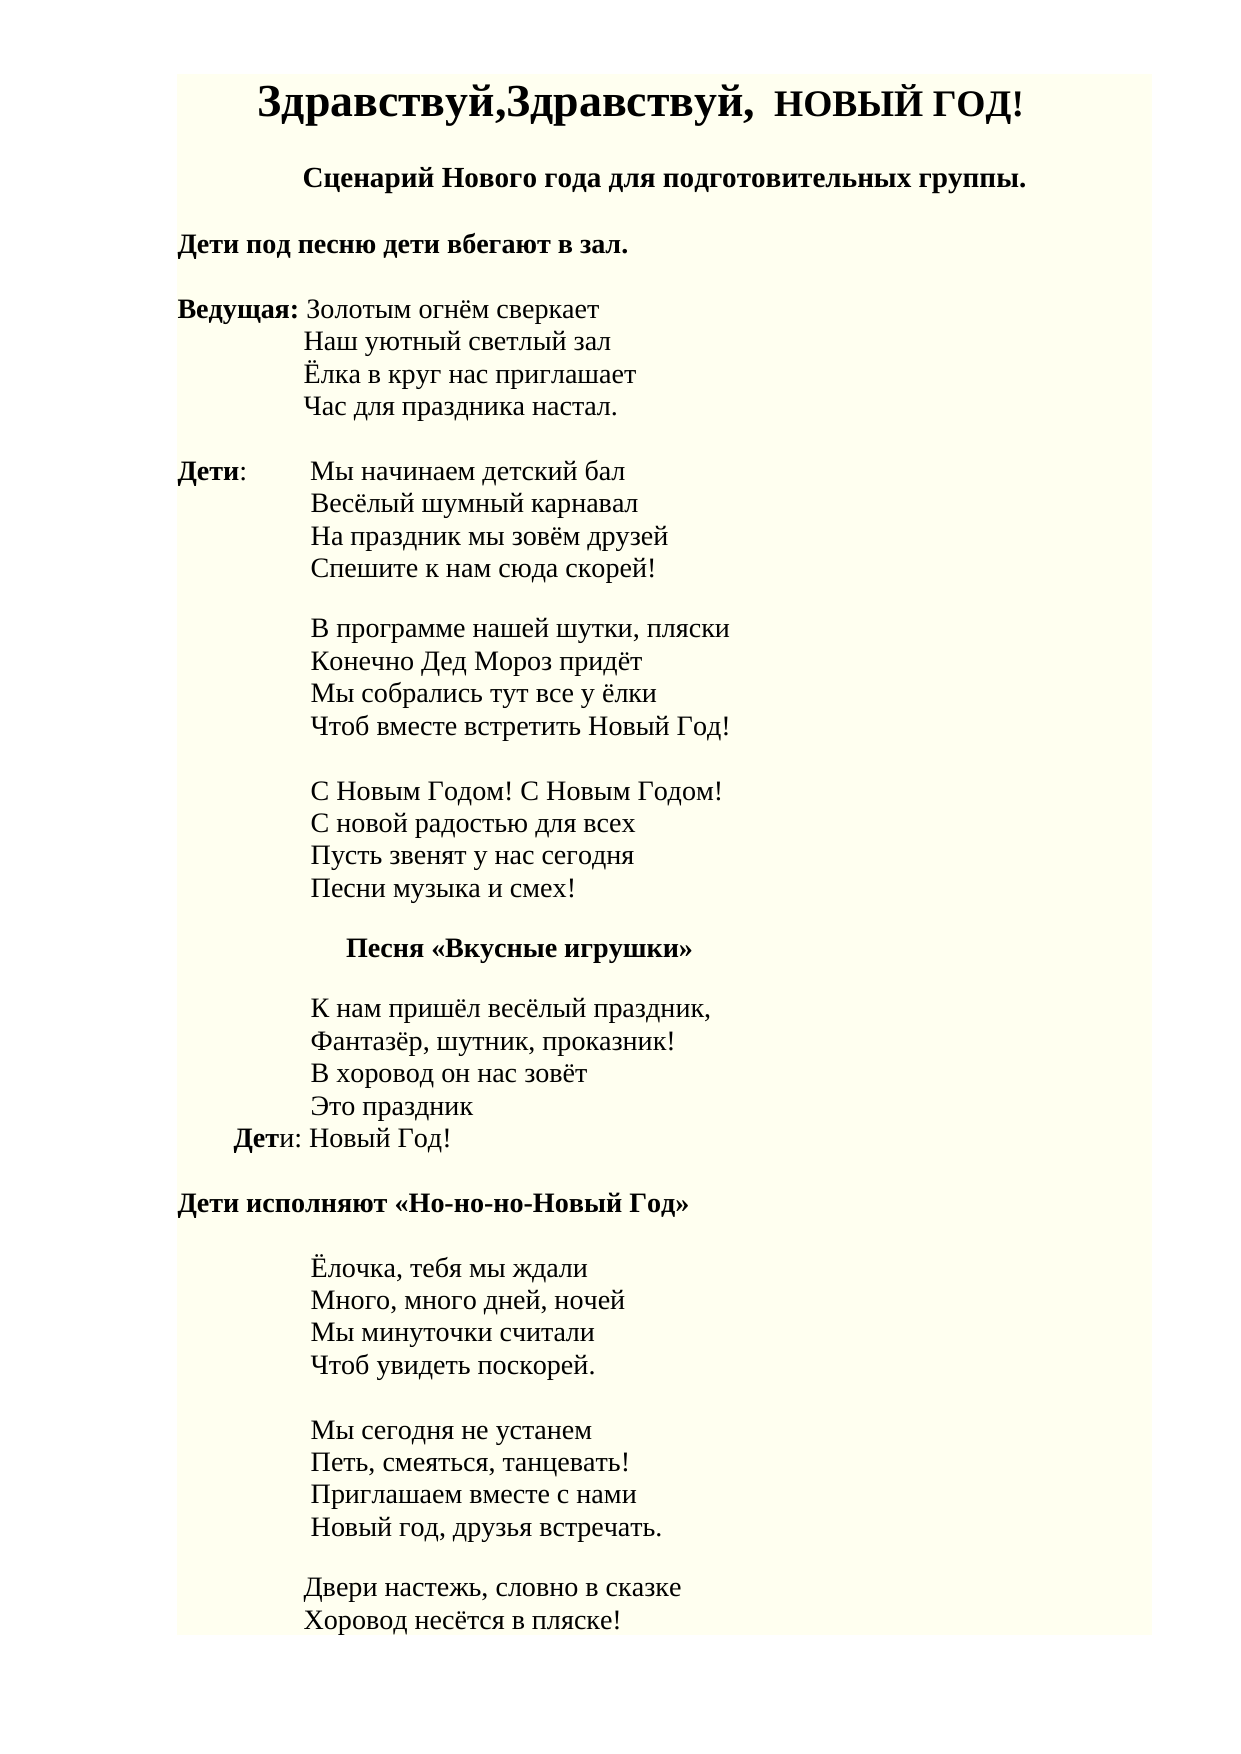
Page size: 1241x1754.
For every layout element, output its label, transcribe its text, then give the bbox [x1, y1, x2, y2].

text В хоровод он нас зовёт [177, 1056, 1152, 1089]
text Весёлый шумный карнавал [177, 486, 1152, 519]
text Здравствуй,Здравствуй, НОВЫЙ ГОД! [177, 74, 1152, 127]
text Пусть звенят у нас сегодня [177, 838, 1152, 871]
text С Новым Годом! С Новым Годом! [177, 773, 1152, 806]
text Дети исполняют «Но-но-но-Новый Год» [177, 1186, 1152, 1218]
text К нам пришёл весёлый праздник, [177, 992, 1152, 1024]
text На праздник мы зовём друзей [177, 519, 1152, 551]
text Песни музыка и смех! [177, 871, 1152, 903]
text Наш уютный светлый зал [177, 324, 1152, 357]
text Час для праздника настал. [177, 389, 1152, 422]
text Хоровод несётся в пляске! [177, 1603, 1152, 1635]
text Спешите к нам сюда скорей! [177, 551, 1152, 583]
text С новой радостью для всех [177, 806, 1152, 838]
text Конечно Дед Мороз придёт [177, 644, 1152, 676]
text Новый год, друзья встречать. [177, 1510, 1152, 1542]
text Мы минуточки считали [177, 1316, 1152, 1348]
text Это праздник [177, 1089, 1152, 1121]
text Дети под песню дети вбегают в зал. [177, 227, 1152, 259]
text Петь, смеяться, танцевать! [177, 1445, 1152, 1477]
text Ёлка в круг нас приглашает [177, 357, 1152, 389]
text Чтоб увидеть поскорей. [177, 1348, 1152, 1380]
text В программе нашей шутки, пляски [177, 612, 1152, 644]
text Много, много дней, ночей [177, 1283, 1152, 1316]
text Приглашаем вместе с нами [177, 1477, 1152, 1510]
text Чтоб вместе встретить Новый Год! [177, 709, 1152, 741]
text Мы собрались тут все у ёлки [177, 676, 1152, 709]
text Двери настежь, словно в сказке [177, 1570, 1152, 1603]
text Дети: Новый Год! [177, 1121, 1152, 1153]
text Ёлочка, тебя мы ждали [177, 1251, 1152, 1283]
text Мы сегодня не устанем [177, 1413, 1152, 1445]
text Песня «Вкусные игрушки» [177, 931, 1152, 963]
text Фантазёр, шутник, проказник! [177, 1024, 1152, 1056]
text Сценарий Нового года для подготовительных группы. [177, 160, 1152, 194]
text Ведущая: Золотым огнём сверкает [177, 292, 1152, 324]
text Дети: Мы начинаем детский бал [177, 454, 1152, 486]
